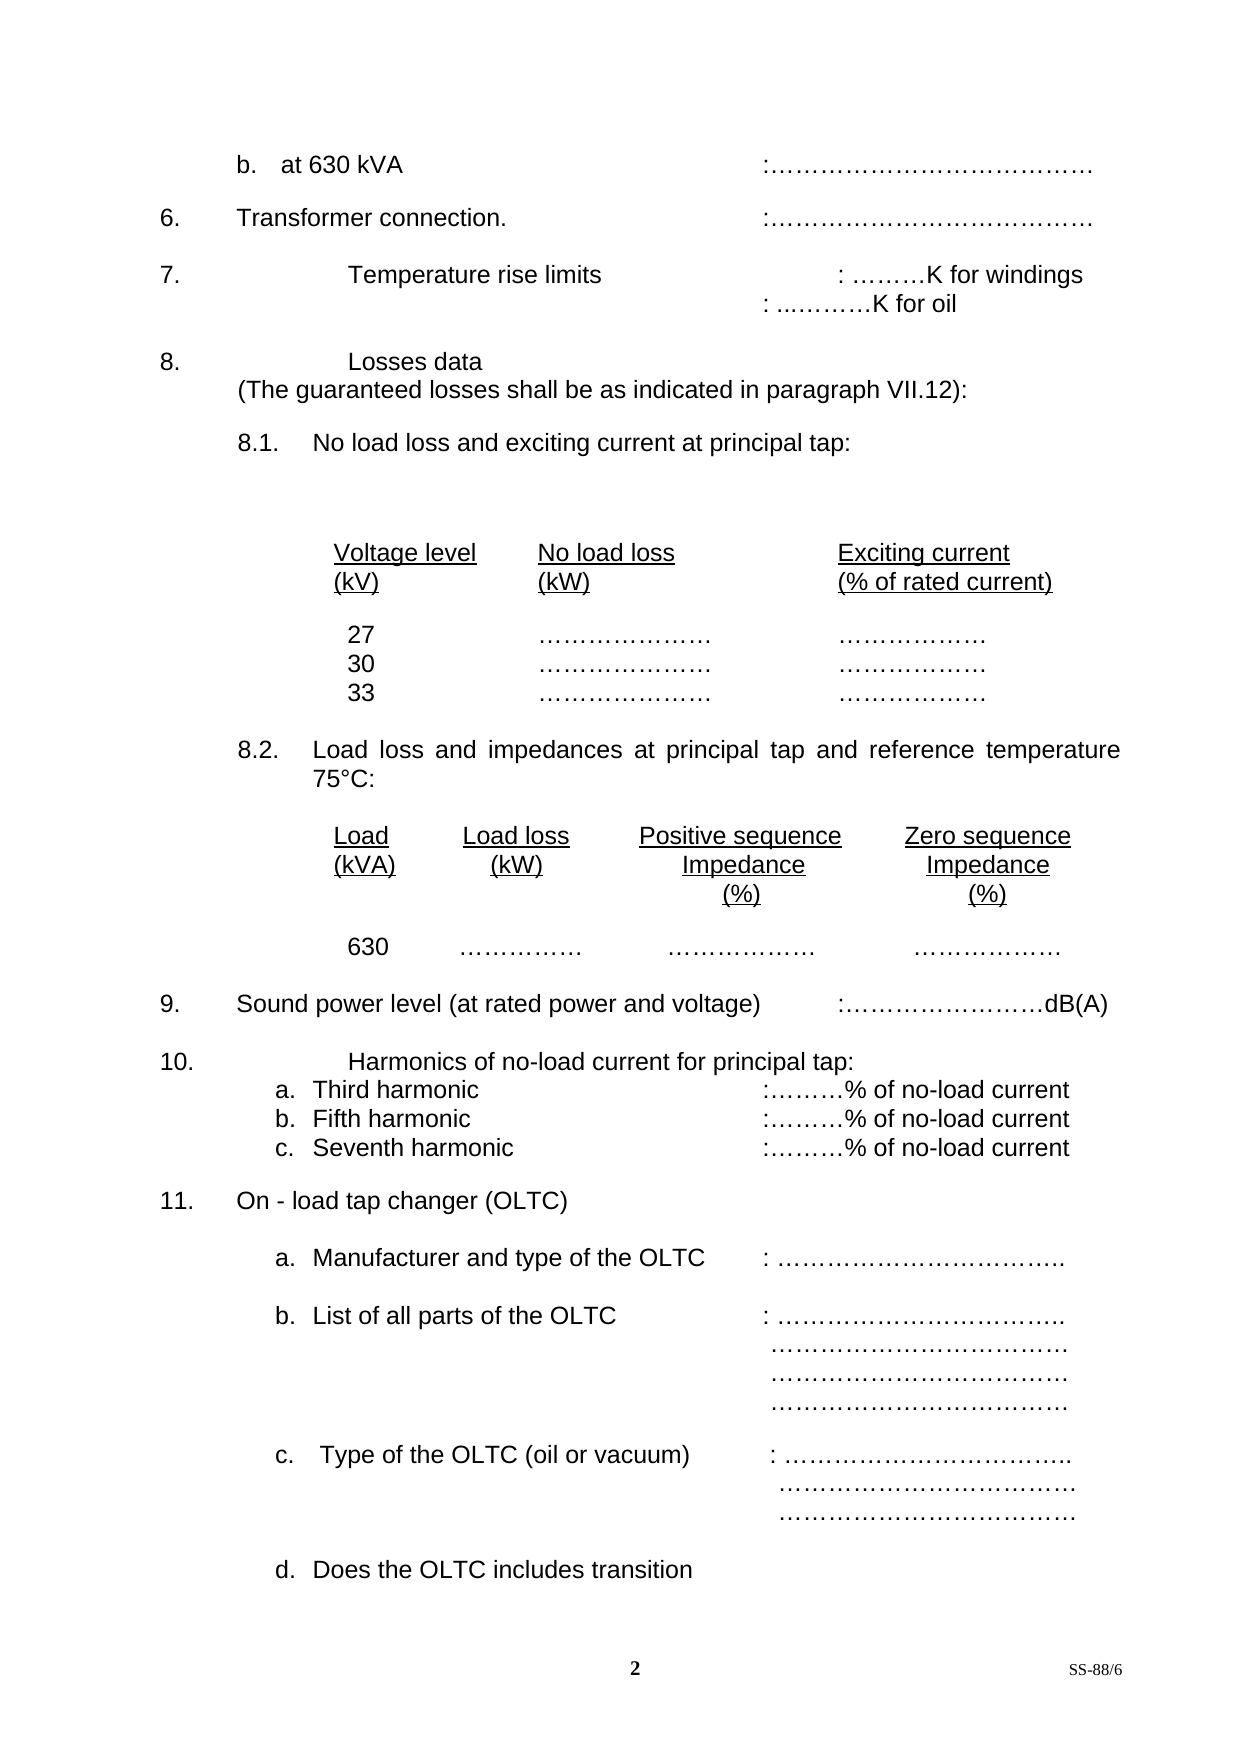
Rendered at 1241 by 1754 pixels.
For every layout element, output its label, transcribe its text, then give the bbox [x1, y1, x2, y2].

list Load loss and impedances at principal tap and reference temperature 75°C: [237, 735, 1122, 792]
list at 630 kVA :………………………………… [236, 150, 1122, 179]
list Does the OLTC includes transition [275, 1555, 1122, 1583]
text (%) (%) [162, 879, 1122, 907]
text ……………………………… [162, 1468, 1122, 1497]
text (The guaranteed losses shall be as indicated in paragraph VII.12): [162, 375, 1122, 404]
list Losses data [159, 347, 1122, 375]
list Manufacturer and type of the OLTC : …………………………….. [275, 1243, 1122, 1272]
text Voltage level No load loss Exciting current [312, 538, 1122, 567]
text 30 ………………… ……………… [162, 649, 1122, 677]
list Fifth harmonic :………% of no-load current [275, 1104, 1122, 1133]
text 27 ………………… ……………… [162, 620, 1122, 649]
list Seventh harmonic :………% of no-load current [275, 1133, 1122, 1162]
text ……………………………… [162, 1329, 1122, 1358]
text : ...………K for oil [162, 289, 1122, 318]
text ……………………………… [162, 1358, 1122, 1387]
text 33 ………………… ……………… [162, 677, 1122, 706]
text 630 …………… ……………… ……………… [162, 932, 1122, 960]
list Harmonics of no-load current for principal tap: [159, 1047, 1122, 1075]
list Type of the OLTC (oil or vacuum) : …………………………….. [275, 1440, 1122, 1468]
list No load loss and exciting current at principal tap: [237, 428, 1122, 457]
list Sound power level (at rated power and voltage) :……………………dB(A) [159, 989, 1122, 1018]
list Transformer connection. :………………………………… [159, 203, 1122, 232]
text (kVA) (kW) Impedance Impedance [162, 850, 1122, 879]
list List of all parts of the OLTC : …………………………….. [275, 1301, 1122, 1329]
text ……………………………… [162, 1497, 1122, 1526]
list On - load tap changer (OLTC) [159, 1186, 1122, 1214]
list Third harmonic :………% of no-load current [275, 1075, 1122, 1104]
text (kV) (kW) (% of rated current) [162, 567, 1122, 596]
list Temperature rise limits : ………K for windings [159, 260, 1122, 289]
text ……………………………… [162, 1387, 1122, 1416]
text Load Load loss Positive sequence Zero sequence [312, 821, 1122, 850]
